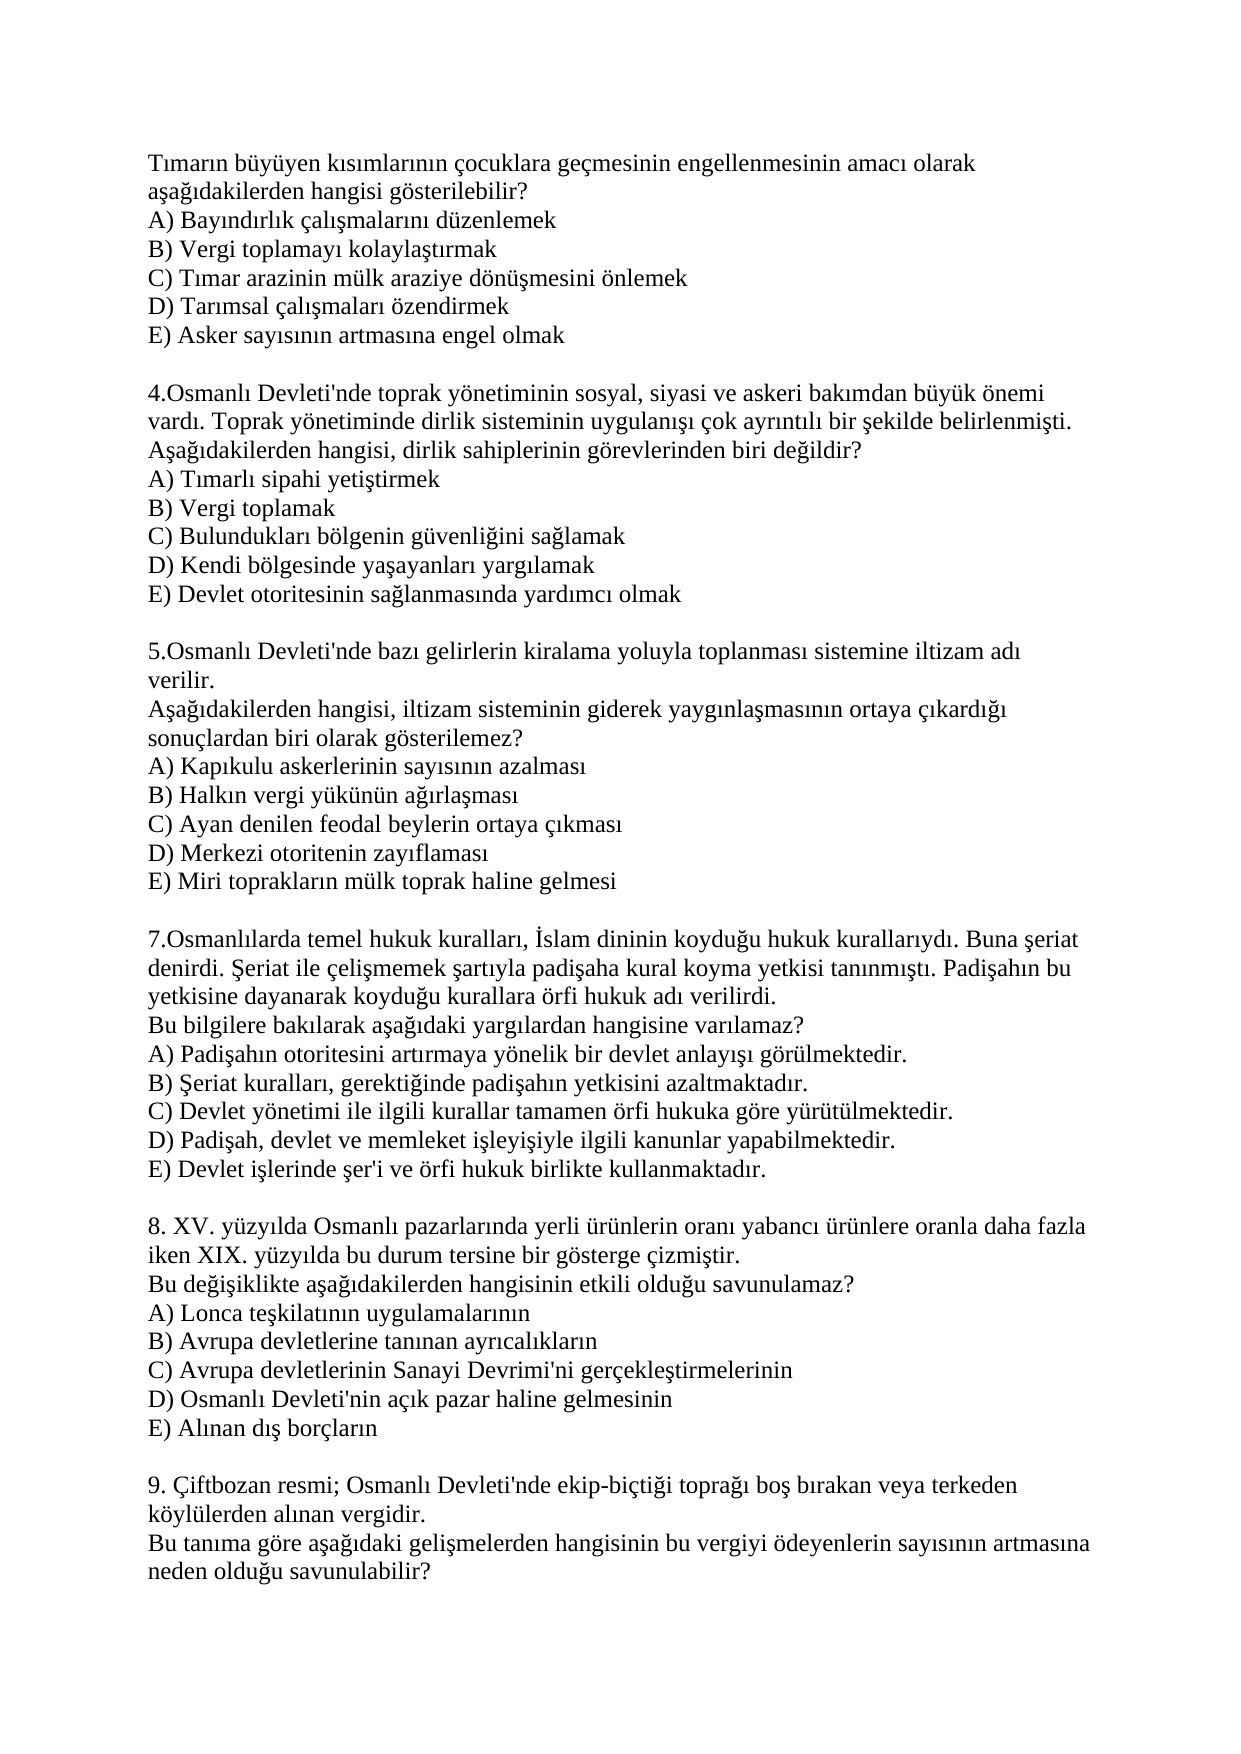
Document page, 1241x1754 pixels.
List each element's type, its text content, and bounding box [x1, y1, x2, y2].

text D) Osmanlı Devleti'nin açık pazar haline gelmesinin [148, 1384, 1093, 1413]
text D) Merkezi otoritenin zayıflaması [148, 838, 1093, 866]
text A) Tımarlı sipahi yetiştirmek [148, 464, 1093, 493]
text Bu bilgilere bakılarak aşağıdaki yargılardan hangisine varılamaz? [148, 1010, 1093, 1039]
text B) Vergi toplamayı kolaylaştırmak [148, 234, 1093, 263]
text C) Bulundukları bölgenin güvenliğini sağlamak [148, 521, 1093, 550]
text D) Tarımsal çalışmaları özendirmek [148, 291, 1093, 320]
text B) Avrupa devletlerine tanınan ayrıcalıkların [148, 1326, 1093, 1355]
text Bu tanıma göre aşağıdaki gelişmelerden hangisinin bu vergiyi ödeyenlerin sayısının artmasına neden olduğu savunulabilir? [148, 1528, 1093, 1585]
text Aşağıdakilerden hangisi, iltizam sisteminin giderek yaygınlaşmasının ortaya çıkardığı sonuçlardan biri olarak gösterilemez? [148, 694, 1093, 751]
text 9. Çiftbozan resmi; Osmanlı Devleti'nde ekip-biçtiği toprağı boş bırakan veya terkeden köylülerden alınan vergidir. [148, 1470, 1093, 1528]
text 8. XV. yüzyılda Osmanlı pazarlarında yerli ürünlerin oranı yabancı ürünlere oranla daha fazla iken XIX. yüzyılda bu durum tersine bir gösterge çizmiştir. [148, 1211, 1093, 1269]
text C) Ayan denilen feodal beylerin ortaya çıkması [148, 809, 1093, 838]
text A) Lonca teşkilatının uygulamalarının [148, 1298, 1093, 1326]
text B) Vergi toplamak [148, 493, 1093, 521]
text B) Şeriat kuralları, gerektiğinde padişahın yetkisini azaltmaktadır. [148, 1068, 1093, 1096]
text E) Devlet otoritesinin sağlanmasında yardımcı olmak [148, 579, 1093, 608]
text E) Devlet işlerinde şer'i ve örfi hukuk birlikte kullanmaktadır. [148, 1154, 1093, 1183]
text E) Alınan dış borçların [148, 1413, 1093, 1441]
text 5.Osmanlı Devleti'nde bazı gelirlerin kiralama yoluyla toplanması sistemine iltizam adı verilir. [148, 636, 1093, 694]
text Tımarın büyüyen kısımlarının çocuklara geçmesinin engellenmesinin amacı olarak aşağıdakilerden hangisi gösterilebilir? [148, 148, 1093, 205]
text E) Asker sayısının artmasına engel olmak [148, 320, 1093, 349]
text C) Tımar arazinin mülk araziye dönüşmesini önlemek [148, 263, 1093, 291]
text Aşağıdakilerden hangisi, dirlik sahiplerinin görevlerinden biri değildir? [148, 435, 1093, 464]
text A) Bayındırlık çalışmalarını düzenlemek [148, 205, 1093, 234]
text D) Padişah, devlet ve memleket işleyişiyle ilgili kanunlar yapabilmektedir. [148, 1125, 1093, 1154]
text C) Devlet yönetimi ile ilgili kurallar tamamen örfi hukuka göre yürütülmektedir. [148, 1096, 1093, 1125]
text A) Kapıkulu askerlerinin sayısının azalması [148, 751, 1093, 780]
text B) Halkın vergi yükünün ağırlaşması [148, 780, 1093, 809]
text 4.Osmanlı Devleti'nde toprak yönetiminin sosyal, siyasi ve askeri bakımdan büyük önemi vardı. Toprak yönetiminde dirlik sisteminin uygulanışı çok ayrıntılı bir şekilde belirlenmişti. [148, 378, 1093, 435]
text C) Avrupa devletlerinin Sanayi Devrimi'ni gerçekleştirmelerinin [148, 1355, 1093, 1384]
text E) Miri toprakların mülk toprak haline gelmesi [148, 866, 1093, 895]
text D) Kendi bölgesinde yaşayanları yargılamak [148, 550, 1093, 579]
text 7.Osmanlılarda temel hukuk kuralları, İslam dininin koyduğu hukuk kurallarıydı. Buna şeriat denirdi. Şeriat ile çelişmemek şartıyla padişaha kural koyma yetkisi tanınmıştı. Padişahın bu yetkisine dayanarak koyduğu kurallara örfi hukuk adı verilirdi. [148, 924, 1093, 1010]
text Bu değişiklikte aşağıdakilerden hangisinin etkili olduğu savunulamaz? [148, 1269, 1093, 1298]
text A) Padişahın otoritesini artırmaya yönelik bir devlet anlayışı görülmektedir. [148, 1039, 1093, 1068]
